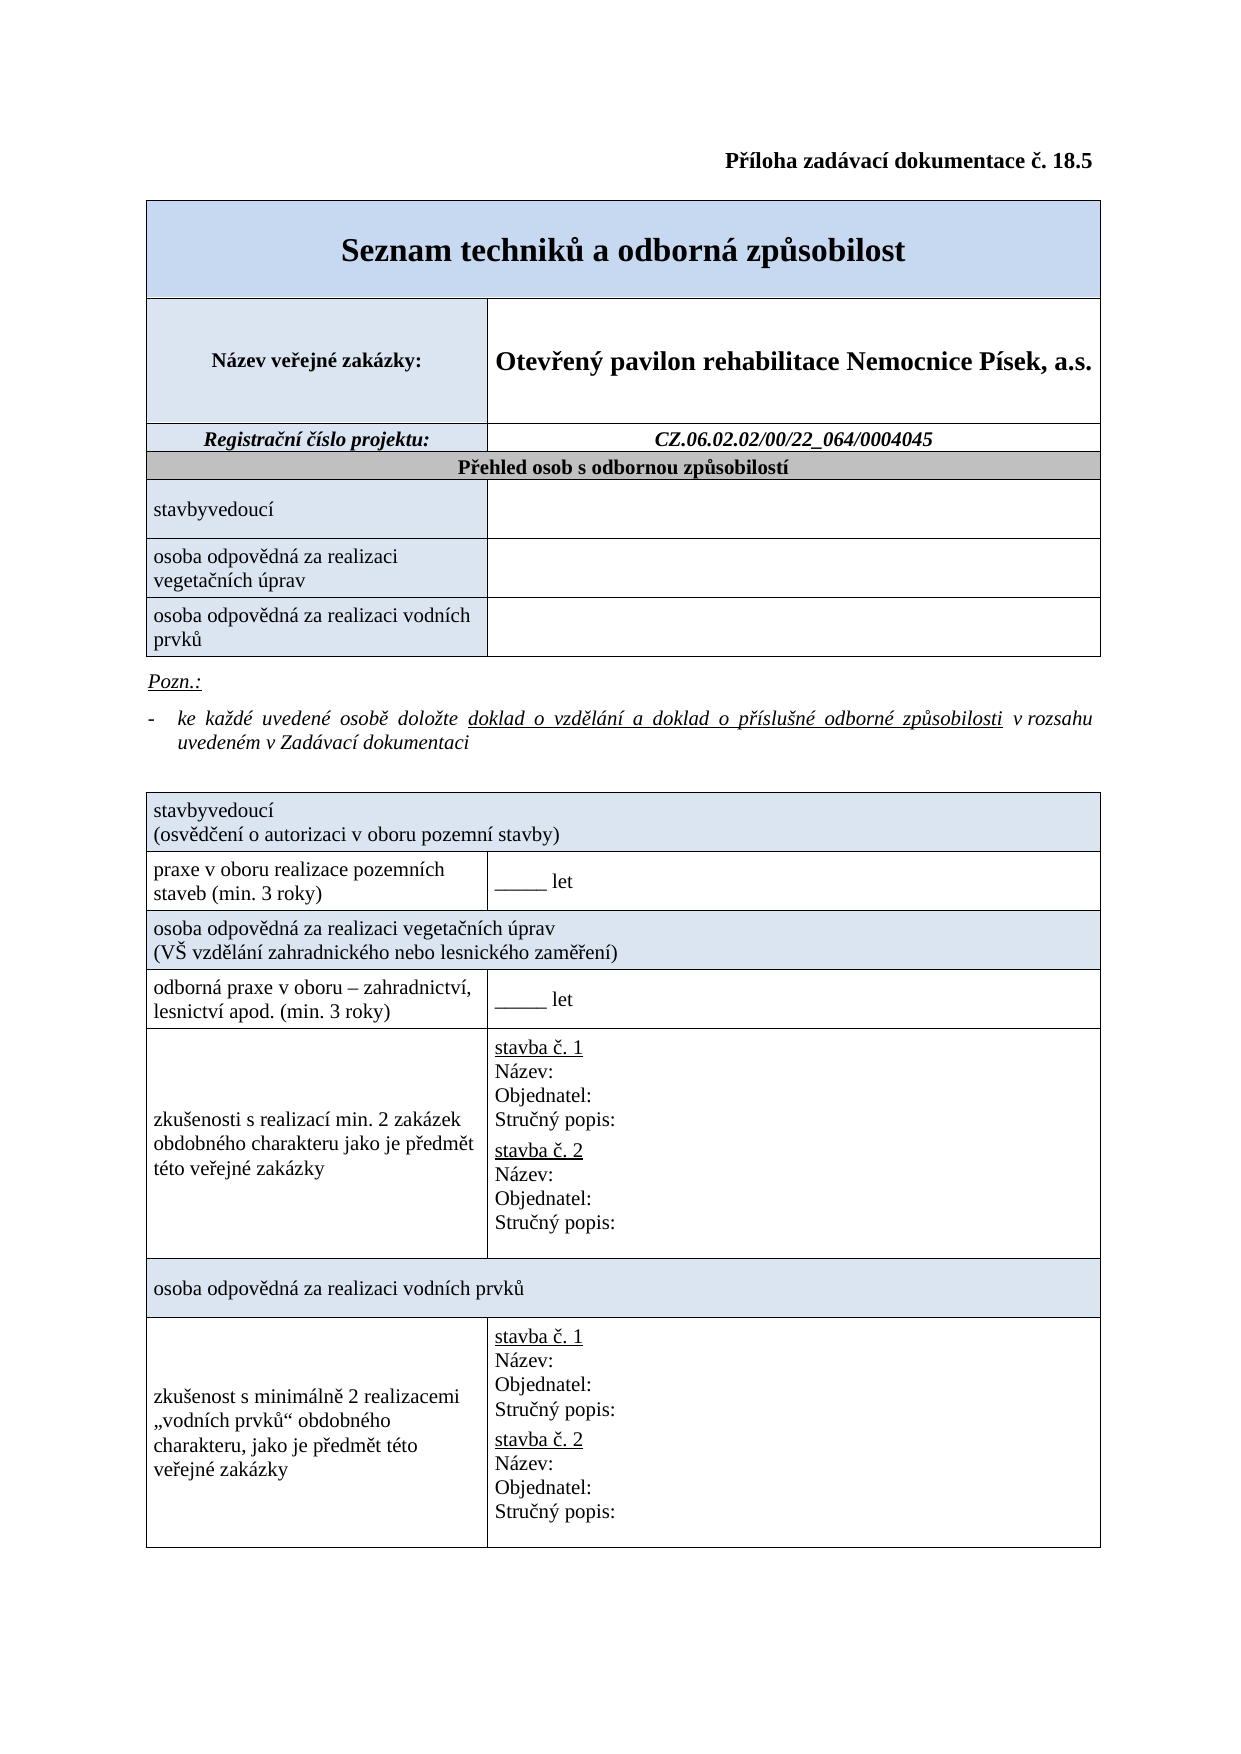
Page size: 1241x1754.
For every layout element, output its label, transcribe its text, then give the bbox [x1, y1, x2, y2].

table_cell Otevřený pavilon rehabilitace Nemocnice Písek, a.s. [488, 299, 1100, 422]
text Příloha zadávací dokumentace č. 18.5 [148, 148, 1093, 174]
text Pozn.: [148, 669, 1093, 693]
table_header stavbyvedoucí (osvědčení o autorizaci v oboru pozemní stavby) [147, 793, 1100, 851]
table_cell osoba odpovědná za realizaci vegetačních úprav [147, 539, 487, 597]
table_cell osoba odpovědná za realizaci vodních prvků [147, 1259, 1100, 1317]
table_cell praxe v oboru realizace pozemních staveb (min. 3 roky) [147, 852, 487, 910]
table_cell CZ.06.02.02/00/22_064/0004045 [488, 424, 1100, 451]
table_cell zkušenost s minimálně 2 realizacemi „vodních prvků“ obdobného charakteru, jako je předmět této veřejné zakázky [147, 1318, 487, 1547]
table_header Seznam techniků a odborná způsobilost [147, 201, 1100, 297]
table_cell [488, 480, 1100, 538]
table_cell [488, 539, 1100, 597]
table_cell Název veřejné zakázky: [147, 299, 487, 422]
table_cell _____ let [488, 852, 1100, 910]
table_cell odborná praxe v oboru – zahradnictví, lesnictví apod. (min. 3 roky) [147, 970, 487, 1028]
table_cell stavbyvedoucí [147, 480, 487, 538]
table_cell stavba č. 1 Název: Objednatel: Stručný popis: stavba č. 2 Název: Objednatel: Stručný popis: [488, 1318, 1100, 1547]
table_cell osoba odpovědná za realizaci vodních prvků [147, 598, 487, 656]
table_cell osoba odpovědná za realizaci vegetačních úprav (VŠ vzdělání zahradnického nebo lesnického zaměření) [147, 911, 1100, 969]
table_cell stavba č. 1 Název: Objednatel: Stručný popis: stavba č. 2 Název: Objednatel: Stručný popis: [488, 1029, 1100, 1258]
table_cell _____ let [488, 970, 1100, 1028]
table_cell Přehled osob s odbornou způsobilostí [147, 452, 1100, 479]
table_cell Registrační číslo projektu: [147, 424, 487, 451]
list ke každé uvedené osobě doložte doklad o vzdělání a doklad o příslušné odborné způsobilosti v rozsahu uvedeném v Zadávací dokumentaci [148, 706, 1093, 754]
table_cell [488, 598, 1100, 656]
table_cell zkušenosti s realizací min. 2 zakázek obdobného charakteru jako je předmět této veřejné zakázky [147, 1029, 487, 1258]
